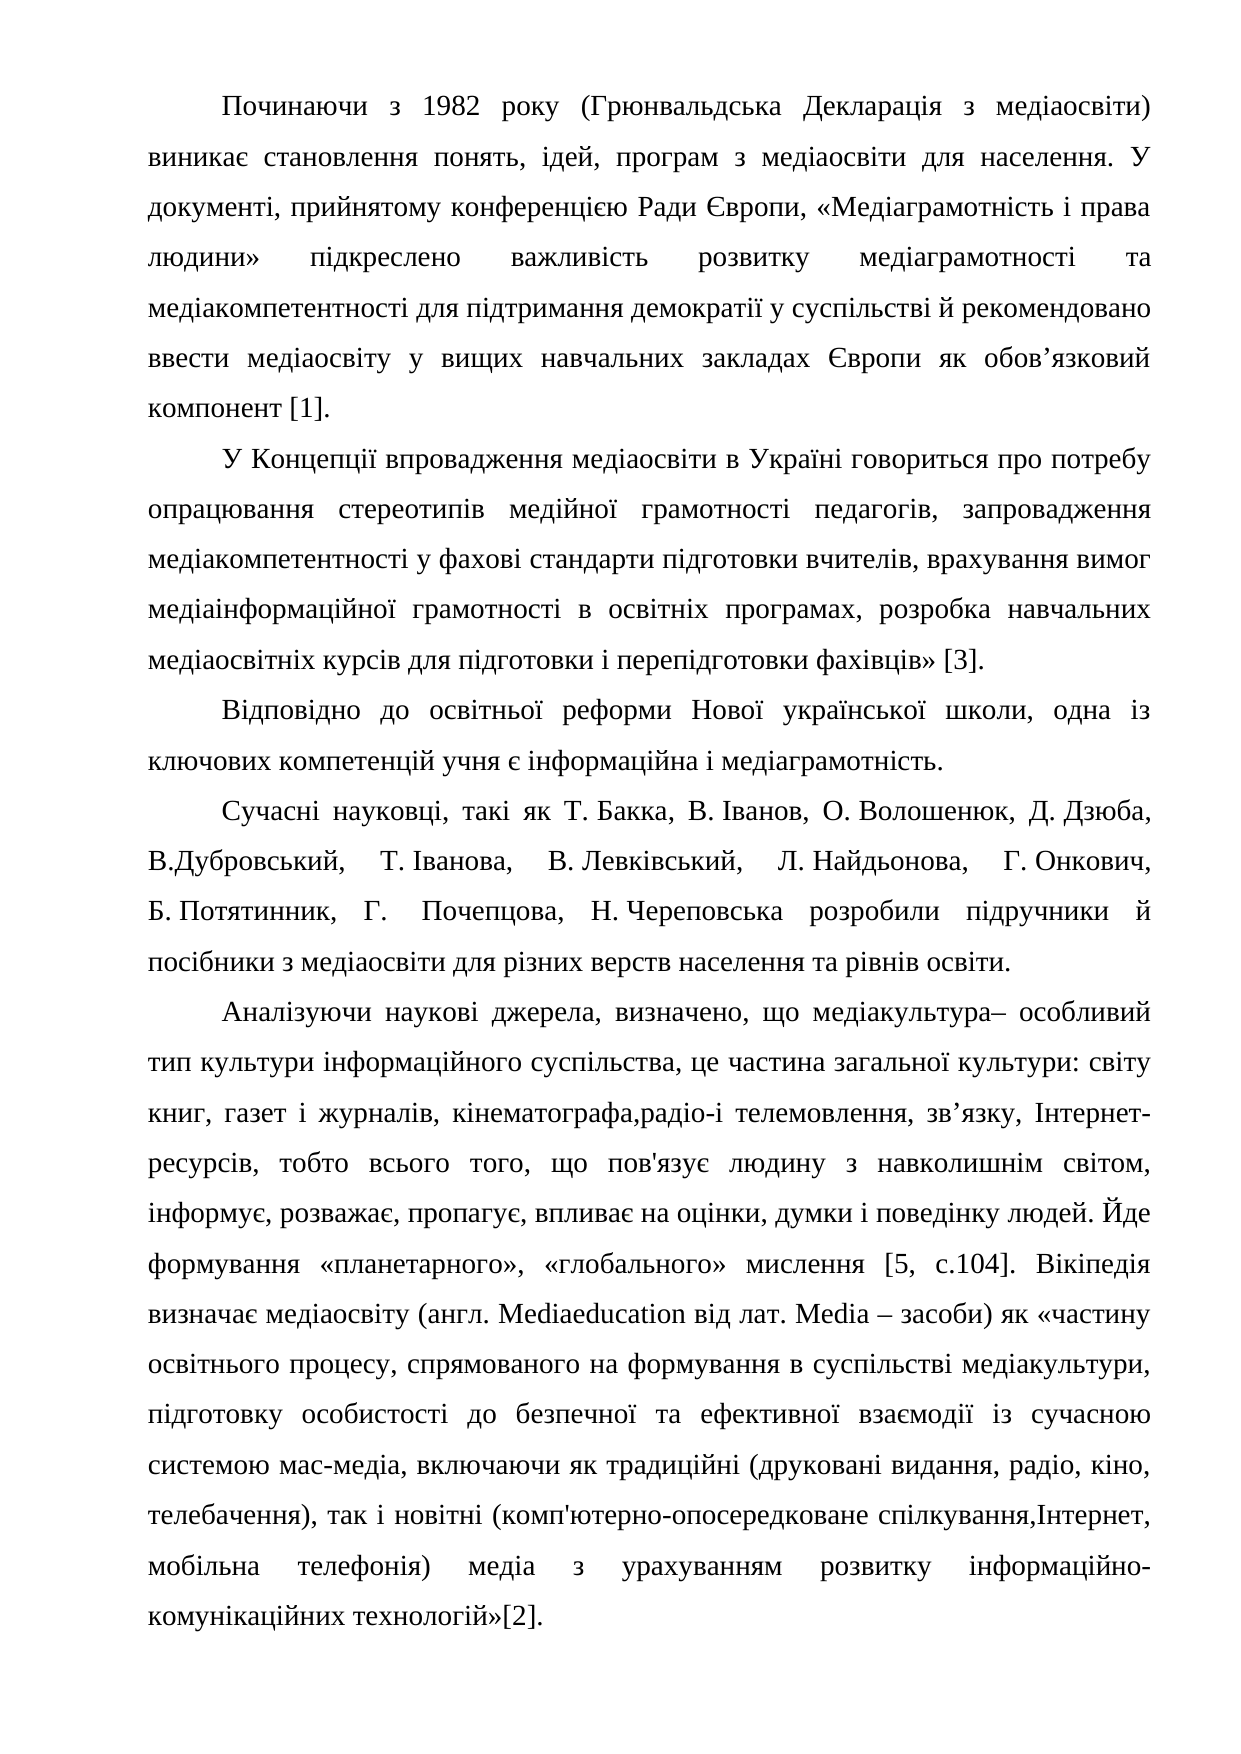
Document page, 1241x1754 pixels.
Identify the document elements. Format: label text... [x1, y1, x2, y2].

text Відповідно до освітньої реформи Нової української школи, одна із ключових компетенцій учня є інформаційна і медіаграмотність. [148, 692, 1152, 776]
text Сучасні науковці, такі як Т. Бакка, В. Іванов, О. Волошенюк, Д. Дзюба, В.Дубровський, Т. Іванова, В. Левківський, Л. Найдьонова, Г. Онкович, Б. Потятинник, Г. Почепцова, Н. Череповська розробили підручники й посібники з медіаосвіти для різних верств населення та рівнів освіти. [148, 793, 1152, 977]
text У Концепції впровадження медіаосвіти в Україні говориться про потребу опрацювання стереотипів медійної грамотності педагогів, запровадження медіакомпетентності у фахові стандарти підготовки вчителів, врахування вимог медіаінформаційної грамотності в освітніх програмах, розробка навчальних медіаосвітніх курсів для підготовки і перепідготовки фахівців» [3]. [148, 441, 1152, 676]
text Починаючи з 1982 року (Грюнвальдська Декларація з медіаосвіти) виникає становлення понять, ідей, програм з медіаосвіти для населення. У документі, прийнятому конференцією Ради Європи, «Медіаграмотність і права людини» підкреслено важливість розвитку медіаграмотності та медіакомпетентності для підтримання демократії у суспільстві й рекомендовано ввести медіаосвіту у вищих навчальних закладах Європи як обов’язковий компонент [1]. [148, 88, 1152, 424]
text Аналізуючи наукові джерела, визначено, що медіакультура– особливий тип культури інформаційного суспільства, це частина загальної культури: світу книг, газет і журналів, кінематографа,радіо-і телемовлення, зв’язку, Інтернет-ресурсів, тобто всього того, що пов'язує людину з навколишнім світом, інформує, розважає, пропагує, впливає на оцінки, думки і поведінку людей. Йде формування «планетарного», «глобального» мислення [5, с.104]. Вікіпедія визначає медіаосвіту (англ. Mediaeducation від лат. Media – засоби) як «частину освітнього процесу, спрямованого на формування в суспільстві медіакультури, підготовку особистості до безпечної та ефективної взаємодії із сучасною системою мас-медіа, включаючи як традиційні (друковані видання, радіо, кіно, телебачення), так і новітні (комп'ютерно-опосередковане спілкування,Інтернет, мобільна телефонія) медіа з урахуванням розвитку інформаційно-комунікаційних технологій»[2]. [148, 994, 1152, 1631]
